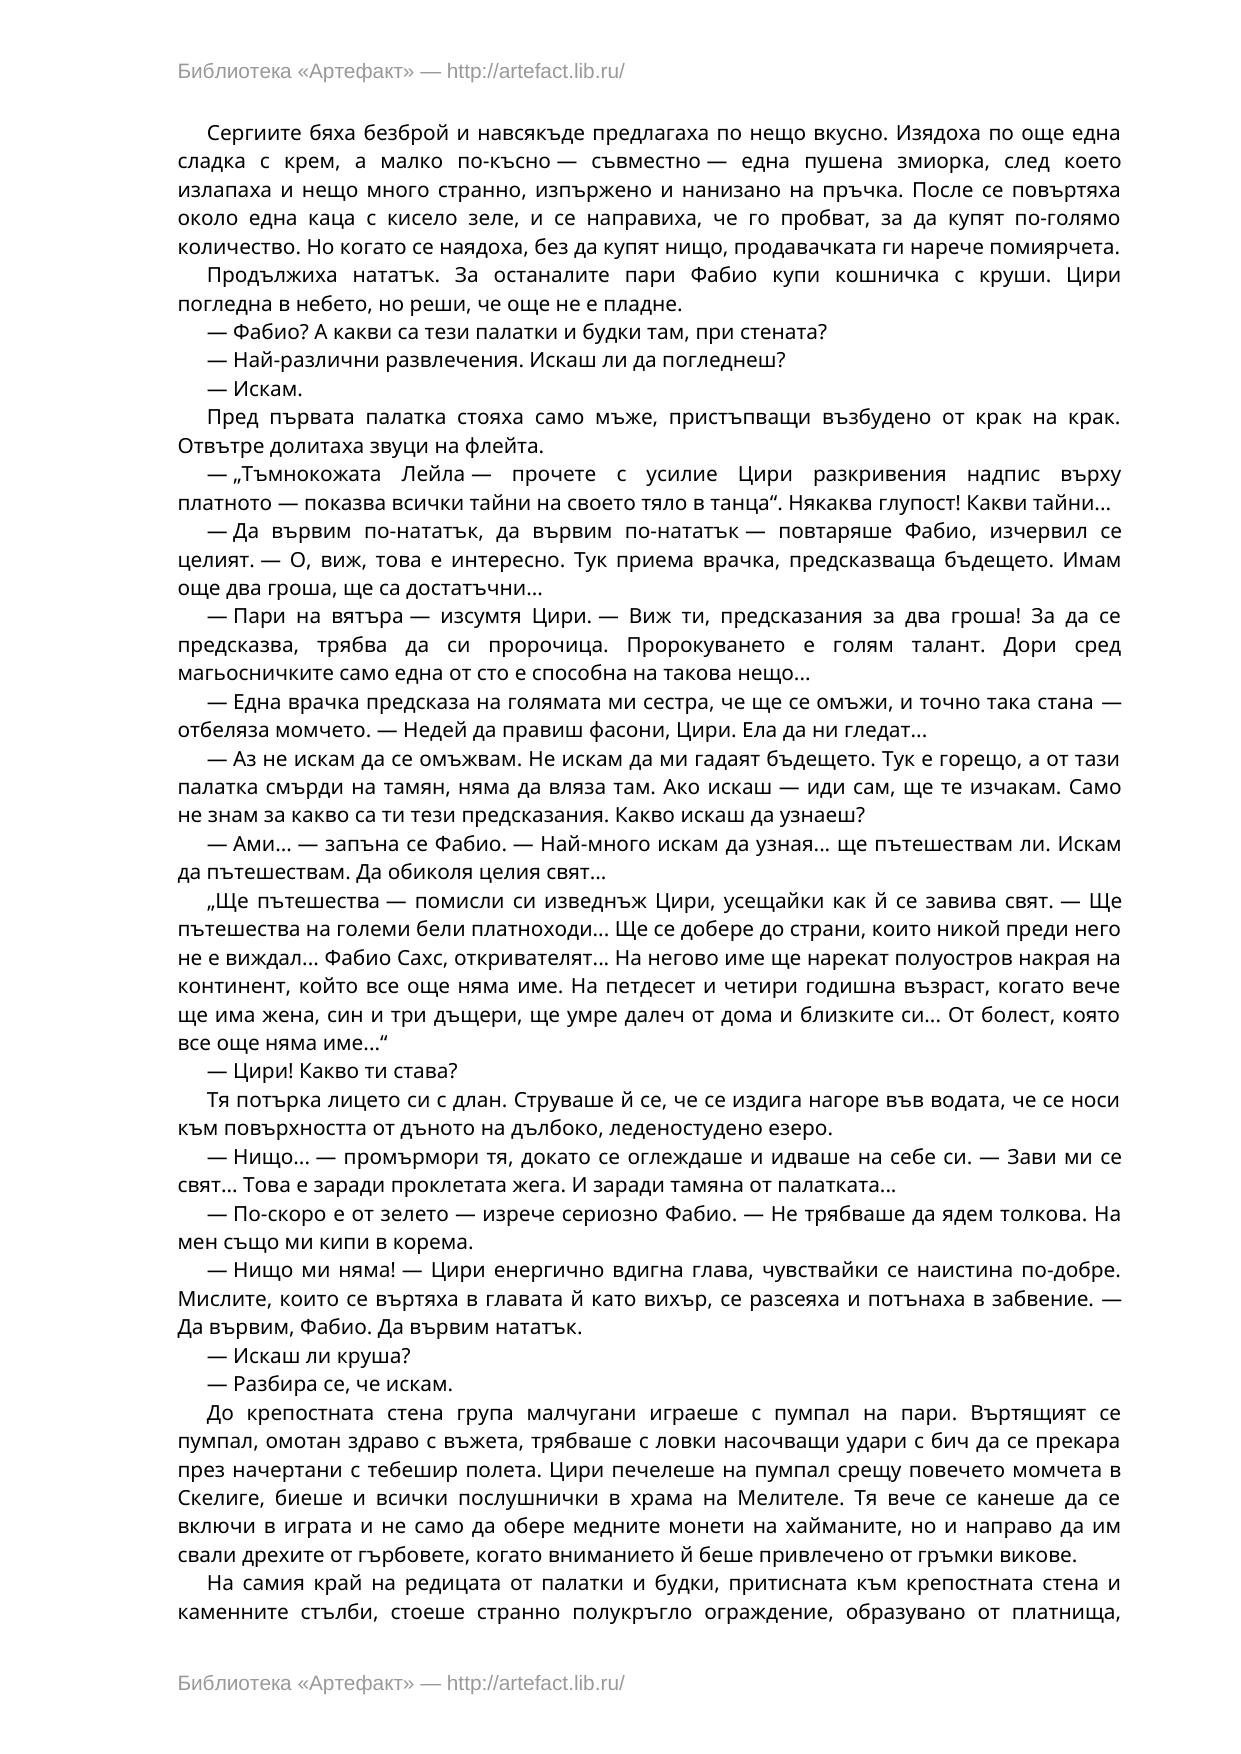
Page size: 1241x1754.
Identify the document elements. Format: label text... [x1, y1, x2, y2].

text Тя потърка лицето си с длан. Струваше й се, че се издига нагоре във водата, че се носи към повърхността от дъното на дълбоко, леденостудено езеро. [177, 1085, 1122, 1142]
text — „Тъмнокожата Лейла — прочете с усилие Цири разкривения надпис върху платното — показва всички тайни на своето тяло в танца“. Някаква глупост! Какви тайни... [177, 459, 1122, 516]
text До крепостната стена група малчугани играеше с пумпал на пари. Въртящият се пумпал, омотан здраво с въжета, трябваше с ловки насочващи удари с бич да се прекара през начертани с тебешир полета. Цири печелеше на пумпал срещу повечето момчета в Скелиге, биеше и всички послушнички в храма на Мелителе. Тя вече се канеше да се включи в играта и не само да обере медните монети на хайманите, но и направо да им свали дрехите от гърбовете, когато вниманието й беше привлечено от гръмки викове. [177, 1398, 1122, 1568]
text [177, 1568, 1122, 1625]
text — Искам. [177, 374, 1122, 402]
text — Нищо ми няма! — Цири енергично вдигна глава, чувствайки се наистина по-добре. Мислите, които се въртяха в главата й като вихър, се разсеяха и потънаха в забвение. — Да вървим, Фабио. Да вървим нататък. [177, 1256, 1122, 1341]
text — Ами... — запъна се Фабио. — Най-много искам да узная... ще пътешествам ли. Искам да пътешествам. Да обиколя целия свят... [177, 829, 1122, 886]
text — Фабио? А какви са тези палатки и будки там, при стената? [177, 317, 1122, 346]
text — Най-различни развлечения. Искаш ли да погледнеш? [177, 346, 1122, 374]
text — Аз не искам да се омъжвам. Не искам да ми гадаят бъдещето. Тук е горещо, а от тази палатка смърди на тамян, няма да вляза там. Ако искаш — иди сам, ще те изчакам. Само не знам за какво са ти тези предсказания. Какво искаш да узнаеш? [177, 744, 1122, 829]
text — Пари на вятъра — изсумтя Цири. — Виж ти, предсказания за два гроша! За да се предсказва, трябва да си пророчица. Пророкуването е голям талант. Дори сред магьосничките само една от сто е способна на такова нещо... [177, 602, 1122, 687]
text — Разбира се, че искам. [177, 1369, 1122, 1398]
text — Цири! Какво ти става? [177, 1057, 1122, 1085]
text — Нищо... — промърмори тя, докато се оглеждаше и идваше на себе си. — Зави ми се свят... Това е заради проклетата жега. И заради тамяна от палатката... [177, 1142, 1122, 1199]
text — Да вървим по-нататък, да вървим по-нататък — повтаряше Фабио, изчервил се целият. — О, виж, това е интересно. Тук приема врачка, предсказваща бъдещето. Имам още два гроша, ще са достатъчни... [177, 516, 1122, 602]
text Сергиите бяха безброй и навсякъде предлагаха по нещо вкусно. Изядоха по още една сладка с крем, а малко по-късно — съвместно — една пушена змиорка, след което излапаха и нещо много странно, изпържено и нанизано на пръчка. После се повъртяха около една каца с кисело зеле, и се направиха, че го пробват, за да купят по-голямо количество. Но когато се наядоха, без да купят нищо, продавачката ги нарече помиярчета. [177, 118, 1122, 260]
text — Искаш ли круша? [177, 1341, 1122, 1369]
text — Една врачка предсказа на голямата ми сестра, че ще се омъжи, и точно така стана — отбеляза момчето. — Недей да правиш фасони, Цири. Ела да ни гледат... [177, 687, 1122, 744]
text „Ще пътешества — помисли си изведнъж Цири, усещайки как й се завива свят. — Ще пътешества на големи бели платноходи... Ще се добере до страни, които никой преди него не е виждал... Фабио Сахс, откривателят... На негово име ще нарекат полуостров накрая на континент, който все още няма име. На петдесет и четири годишна възраст, когато вече ще има жена, син и три дъщери, ще умре далеч от дома и близките си... От болест, която все още няма име...“ [177, 886, 1122, 1057]
text Продължиха нататък. За останалите пари Фабио купи кошничка с круши. Цири погледна в небето, но реши, че още не е пладне. [177, 260, 1122, 317]
text Пред първата палатка стояха само мъже, пристъпващи възбудено от крак на крак. Отвътре долитаха звуци на флейта. [177, 402, 1122, 459]
text — По-скоро е от зелето — изрече сериозно Фабио. — Не трябваше да ядем толкова. На мен също ми кипи в корема. [177, 1199, 1122, 1256]
